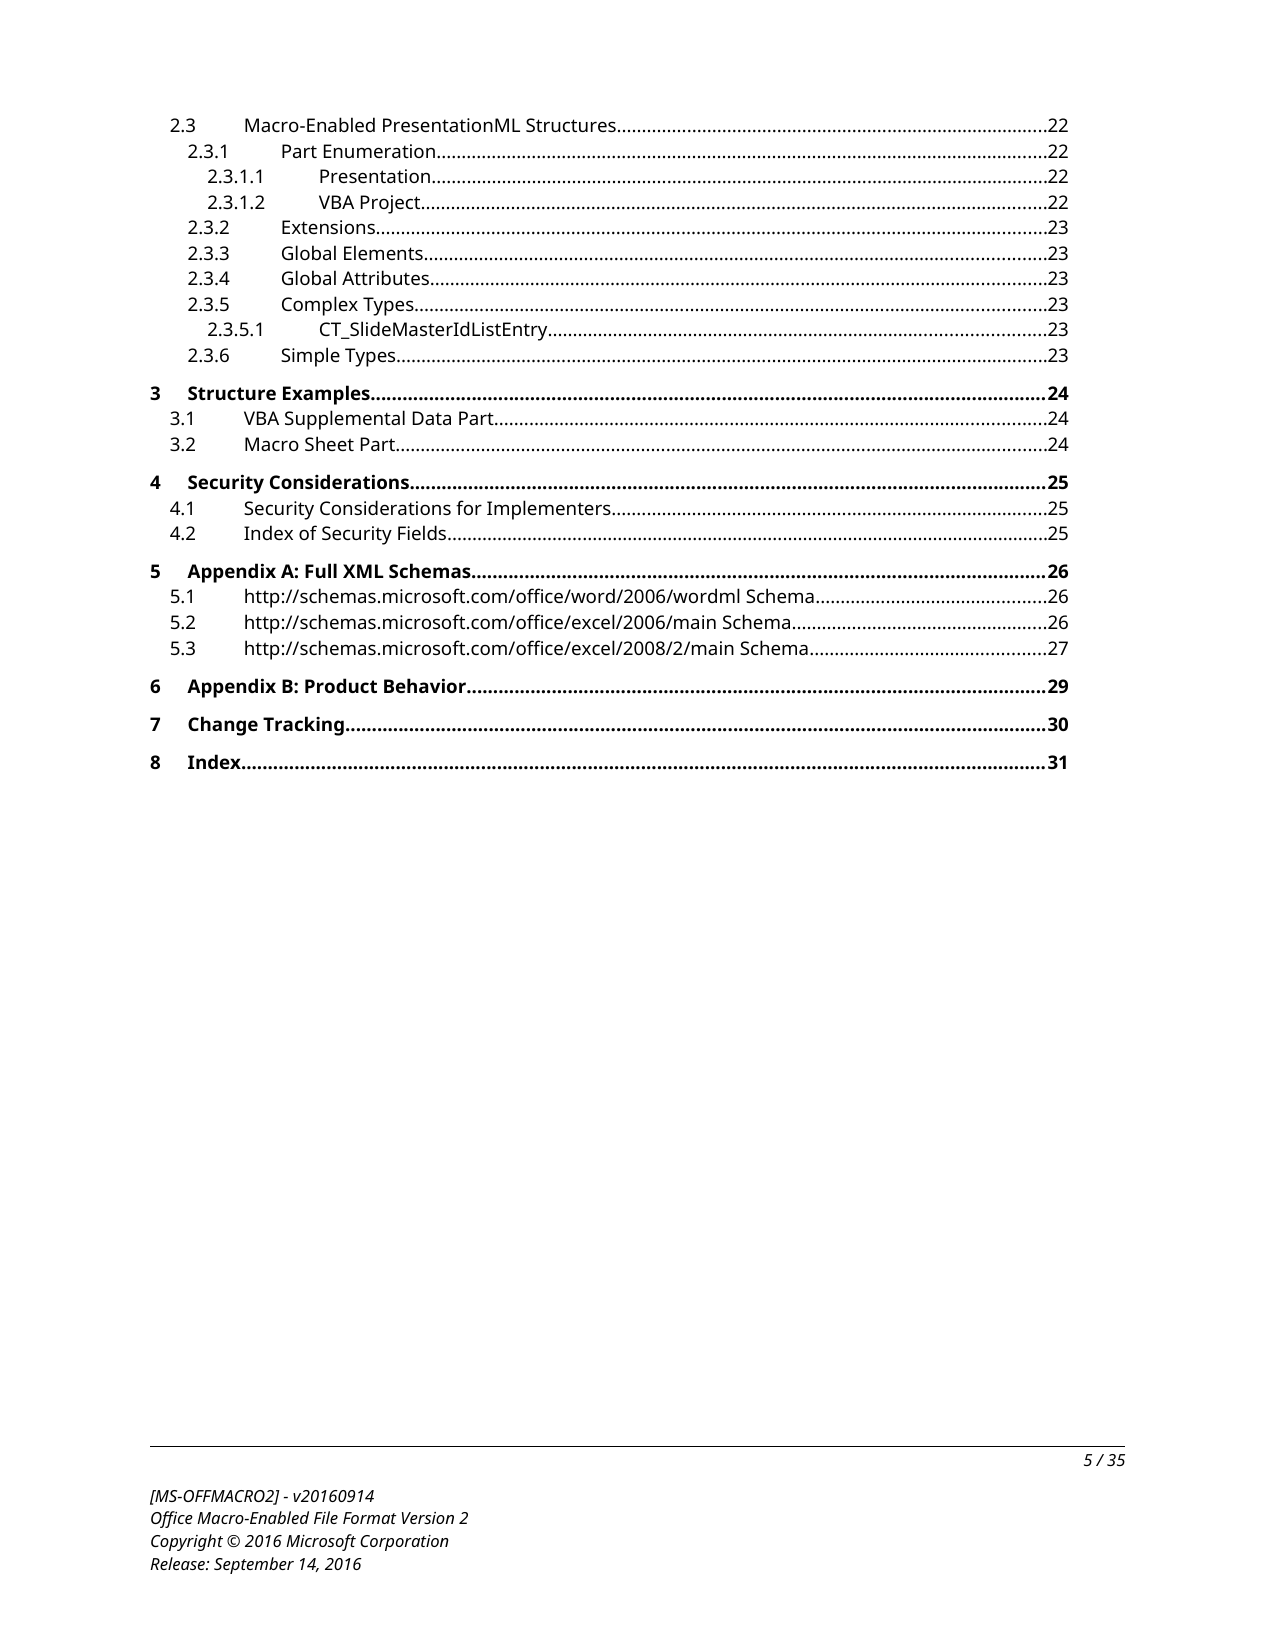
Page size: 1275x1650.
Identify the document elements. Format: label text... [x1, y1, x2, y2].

text 4.1 Security Considerations for Implementers 25 [169, 495, 1078, 520]
text 5.2 http://schemas.microsoft.com/office/excel/2006/main Schema 26 [169, 609, 1078, 635]
text 3.1 VBA Supplemental Data Part 24 [169, 406, 1078, 431]
text 3 Structure Examples 24 [150, 380, 1078, 406]
text 2.3.5.1 CT_SlideMasterIdListEntry 23 [207, 317, 1078, 342]
text 2.3.5 Complex Types 23 [187, 291, 1078, 317]
text 2.3.4 Global Attributes 23 [187, 266, 1078, 291]
text 3.2 Macro Sheet Part 24 [169, 431, 1078, 457]
text 8 Index 31 [150, 749, 1078, 774]
text 2.3.1.2 VBA Project 22 [207, 189, 1078, 214]
text 2.3.1 Part Enumeration 22 [187, 138, 1078, 163]
text 2.3.6 Simple Types 23 [187, 342, 1078, 368]
text 4 Security Considerations 25 [150, 469, 1078, 495]
text 5.3 http://schemas.microsoft.com/office/excel/2008/2/main Schema 27 [169, 635, 1078, 660]
text 5 Appendix A: Full XML Schemas 26 [150, 558, 1078, 584]
text 2.3.2 Extensions 23 [187, 214, 1078, 240]
text 4.2 Index of Security Fields 25 [169, 520, 1078, 546]
text 2.3.3 Global Elements 23 [187, 240, 1078, 266]
text 7 Change Tracking 30 [150, 711, 1078, 736]
text 2.3 Macro-Enabled PresentationML Structures 22 [169, 112, 1078, 138]
text 2.3.1.1 Presentation 22 [207, 163, 1078, 189]
text 6 Appendix B: Product Behavior 29 [150, 673, 1078, 698]
text 5.1 http://schemas.microsoft.com/office/word/2006/wordml Schema 26 [169, 584, 1078, 609]
